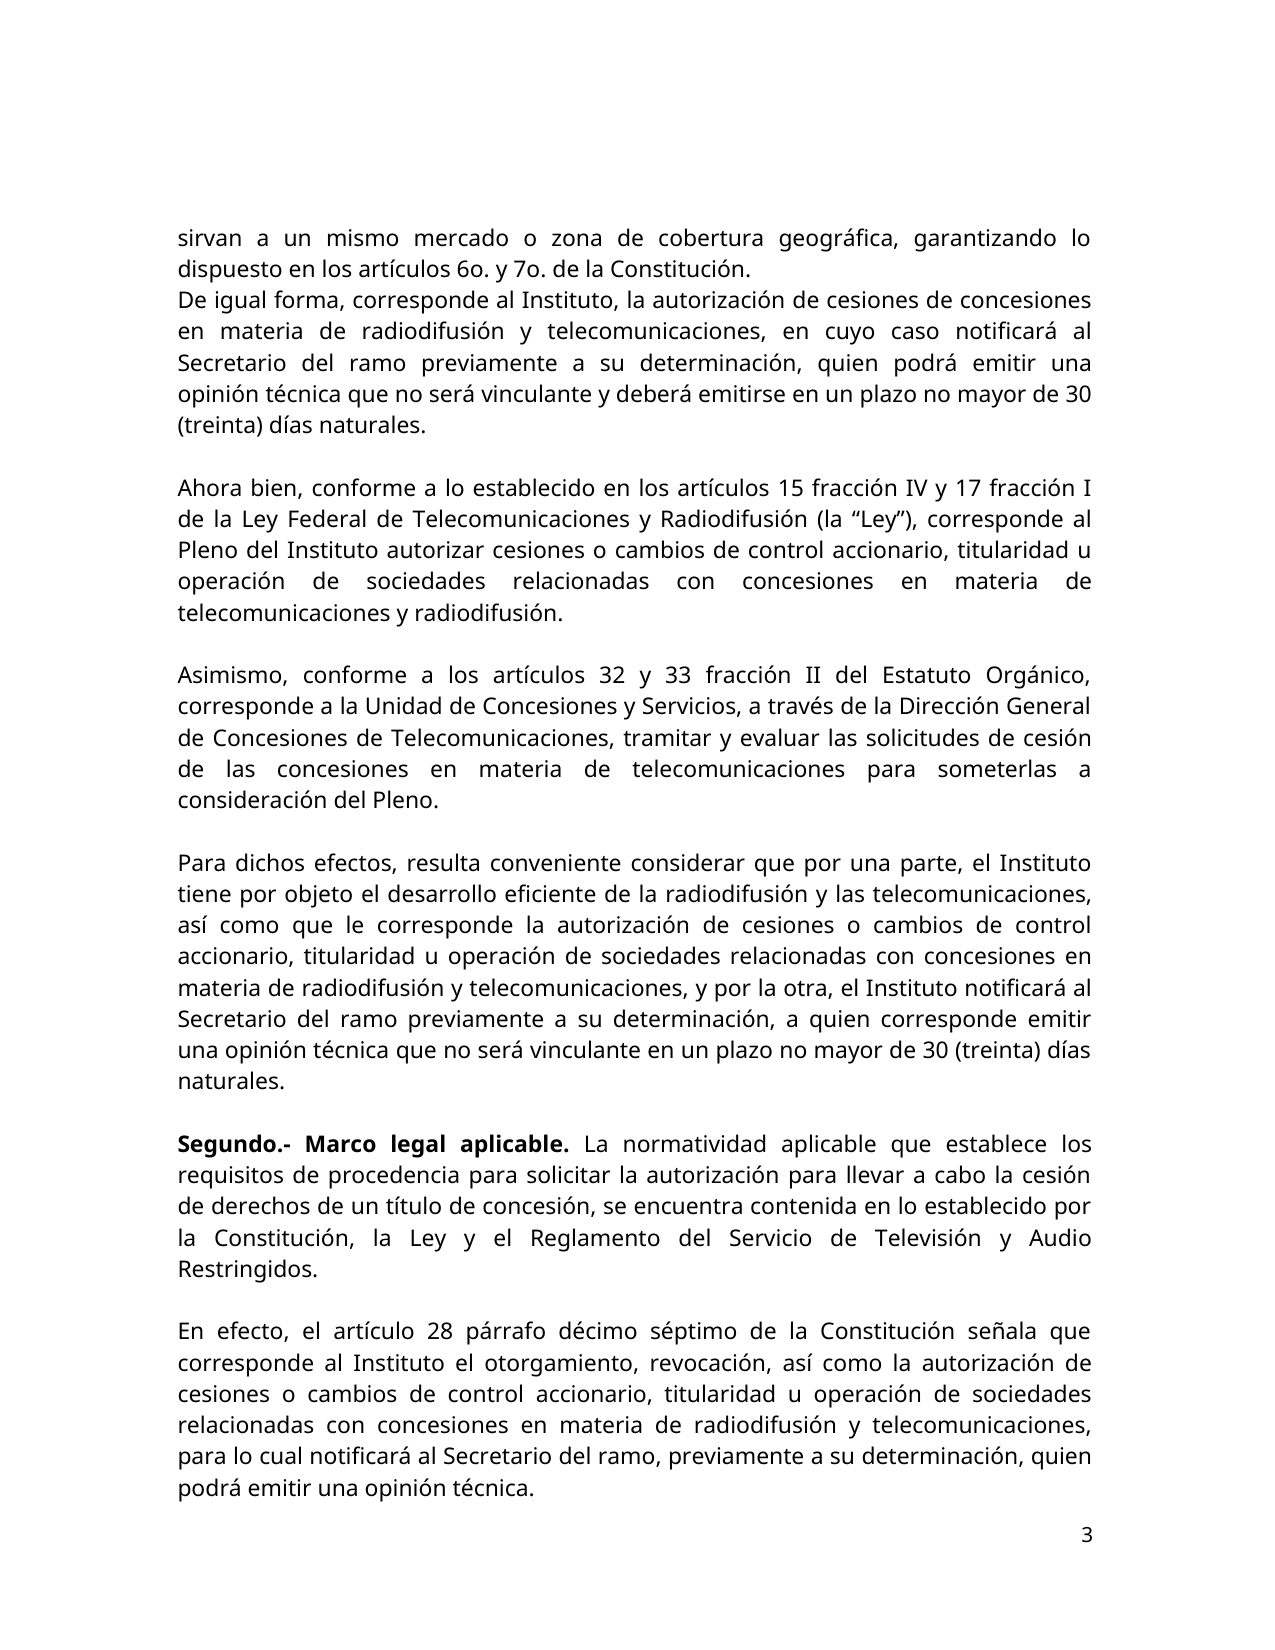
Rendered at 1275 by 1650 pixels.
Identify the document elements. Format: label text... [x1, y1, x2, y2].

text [177, 222, 1093, 284]
text De igual forma, corresponde al Instituto, la autorización de cesiones de concesiones en materia de radiodifusión y telecomunicaciones, en cuyo caso notificará al Secretario del ramo previamente a su determinación, quien podrá emitir una opinión técnica que no será vinculante y deberá emitirse en un plazo no mayor de 30 (treinta) días naturales. [177, 284, 1093, 440]
text Segundo.- Marco legal aplicable. La normatividad aplicable que establece los requisitos de procedencia para solicitar la autorización para llevar a cabo la cesión de derechos de un título de concesión, se encuentra contenida en lo establecido por la Constitución, la Ley y el Reglamento del Servicio de Televisión y Audio Restringidos. [177, 1128, 1093, 1284]
text Para dichos efectos, resulta conveniente considerar que por una parte, el Instituto tiene por objeto el desarrollo eficiente de la radiodifusión y las telecomunicaciones, así como que le corresponde la autorización de cesiones o cambios de control accionario, titularidad u operación de sociedades relacionadas con concesiones en materia de radiodifusión y telecomunicaciones, y por la otra, el Instituto notificará al Secretario del ramo previamente a su determinación, a quien corresponde emitir una opinión técnica que no será vinculante en un plazo no mayor de 30 (treinta) días naturales. [177, 847, 1093, 1097]
text Asimismo, conforme a los artículos 32 y 33 fracción II del Estatuto Orgánico, corresponde a la Unidad de Concesiones y Servicios, a través de la Dirección General de Concesiones de Telecomunicaciones, tramitar y evaluar las solicitudes de cesión de las concesiones en materia de telecomunicaciones para someterlas a consideración del Pleno. [177, 659, 1093, 815]
text Ahora bien, conforme a lo establecido en los artículos 15 fracción IV y 17 fracción I de la Ley Federal de Telecomunicaciones y Radiodifusión (la “Ley”), corresponde al Pleno del Instituto autorizar cesiones o cambios de control accionario, titularidad u operación de sociedades relacionadas con concesiones en materia de telecomunicaciones y radiodifusión. [177, 472, 1093, 628]
text En efecto, el artículo 28 párrafo décimo séptimo de la Constitución señala que corresponde al Instituto el otorgamiento, revocación, así como la autorización de cesiones o cambios de control accionario, titularidad u operación de sociedades relacionadas con concesiones en materia de radiodifusión y telecomunicaciones, para lo cual notificará al Secretario del ramo, previamente a su determinación, quien podrá emitir una opinión técnica. [177, 1315, 1093, 1503]
